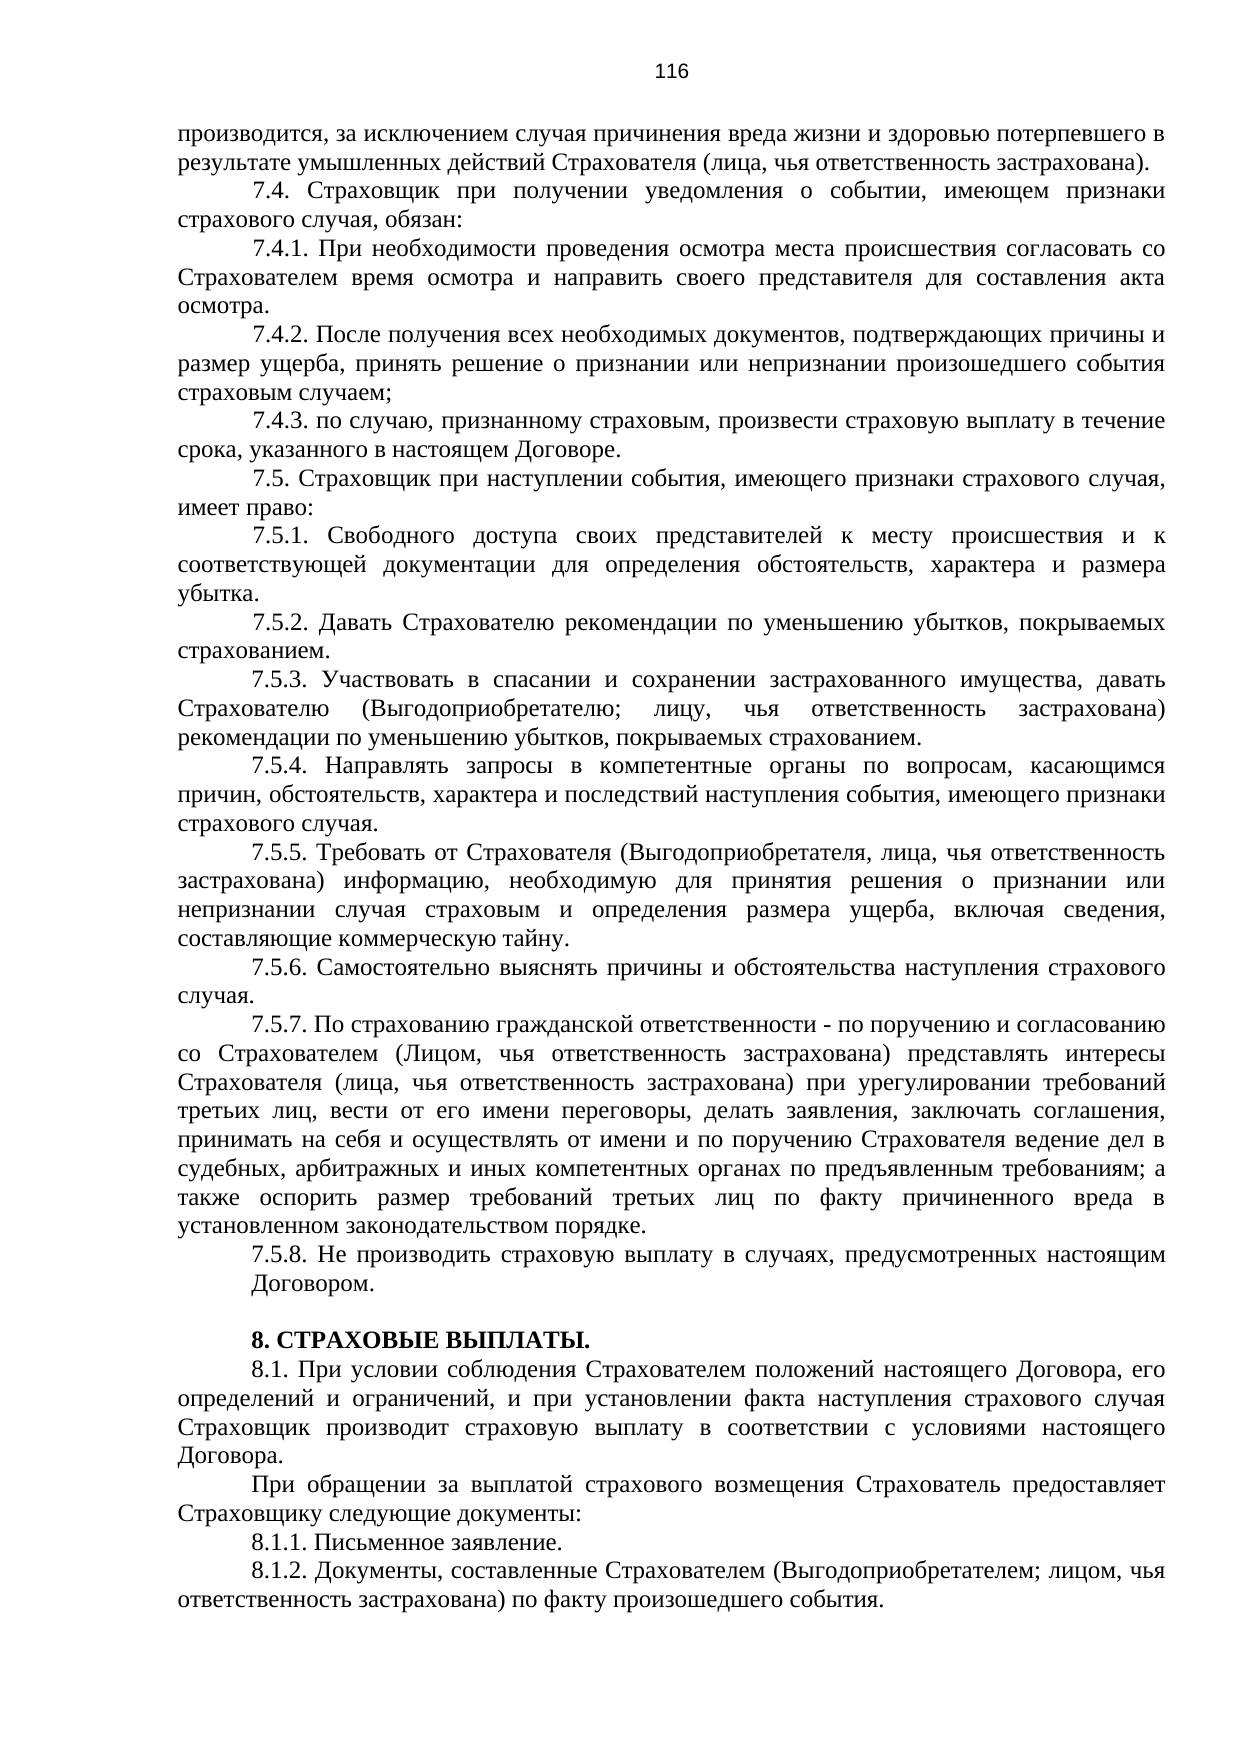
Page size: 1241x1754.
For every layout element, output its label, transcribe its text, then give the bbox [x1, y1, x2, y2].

text 7.4. Страховщик при получении уведомления о событии, имеющем признаки страхового случая, обязан: [177, 176, 1166, 233]
text 7.5.5. Требовать от Страхователя (Выгодоприобретателя, лица, чья ответственность застрахована) информацию, необходимую для принятия решения о признании или непризнании случая страховым и определения размера ущерба, включая сведения, составляющие коммерческую тайну. [177, 837, 1166, 952]
text 7.5.4. Направлять запросы в компетентные органы по вопросам, касающимся причин, обстоятельств, характера и последствий наступления события, имеющего признаки страхового случая. [177, 751, 1166, 837]
text 7.5. Страховщик при наступлении события, имеющего признаки страхового случая, имеет право: [177, 463, 1166, 521]
text 7.5.8. Не производить страховую выплату в случаях, предусмотренных настоящим Договором. [251, 1239, 1166, 1297]
text 7.5.7. По страхованию гражданской ответственности - по поручению и согласованию со Страхователем (Лицом, чья ответственность застрахована) представлять интересы Страхователя (лица, чья ответственность застрахована) при урегулировании требований третьих лиц, вести от его имени переговоры, делать заявления, заключать соглашения, принимать на себя и осуществлять от имени и по поручению Страхователя ведение дел в судебных, арбитражных и иных компетентных органах по предъявленным требованиям; а также оспорить размер требований третьих лиц по факту причиненного вреда в установленном законодательством порядке. [177, 1009, 1166, 1239]
text 7.4.1. При необходимости проведения осмотра места происшествия согласовать со Страхователем время осмотра и направить своего представителя для составления акта осмотра. [177, 233, 1166, 319]
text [177, 118, 1166, 176]
text 7.5.3. Участвовать в спасании и сохранении застрахованного имущества, давать Страхователю (Выгодоприобретателю; лицу, чья ответственность застрахована) рекомендации по уменьшению убытков, покрываемых страхованием. [177, 664, 1166, 751]
text 7.5.6. Самостоятельно выяснять причины и обстоятельства наступления страхового случая. [177, 952, 1166, 1009]
text 8. СТРАХОВЫЕ ВЫПЛАТЫ. [177, 1326, 1166, 1354]
text 8.1. При условии соблюдения Страхователем положений настоящего Договора, его определений и ограничений, и при установлении факта наступления страхового случая Страховщик производит страховую выплату в соответствии с условиями настоящего Договора. [177, 1354, 1166, 1469]
text 8.1.2. Документы, составленные Страхователем (Выгодоприобретателем; лицом, чья ответственность застрахована) по факту произошедшего события. [177, 1556, 1166, 1613]
text 7.4.2. После получения всех необходимых документов, подтверждающих причины и размер ущерба, принять решение о признании или непризнании произошедшего события страховым случаем; [177, 319, 1166, 406]
text При обращении за выплатой страхового возмещения Страхователь предоставляет Страховщику следующие документы: [177, 1469, 1166, 1527]
text 7.5.2. Давать Страхователю рекомендации по уменьшению убытков, покрываемых страхованием. [177, 607, 1166, 664]
text 8.1.1. Письменное заявление. [177, 1527, 1166, 1556]
text 7.5.1. Свободного доступа своих представителей к месту происшествия и к соответствующей документации для определения обстоятельств, характера и размера убытка. [177, 521, 1166, 607]
text 7.4.3. по случаю, признанному страховым, произвести страховую выплату в течение срока, указанного в настоящем Договоре. [177, 406, 1166, 463]
